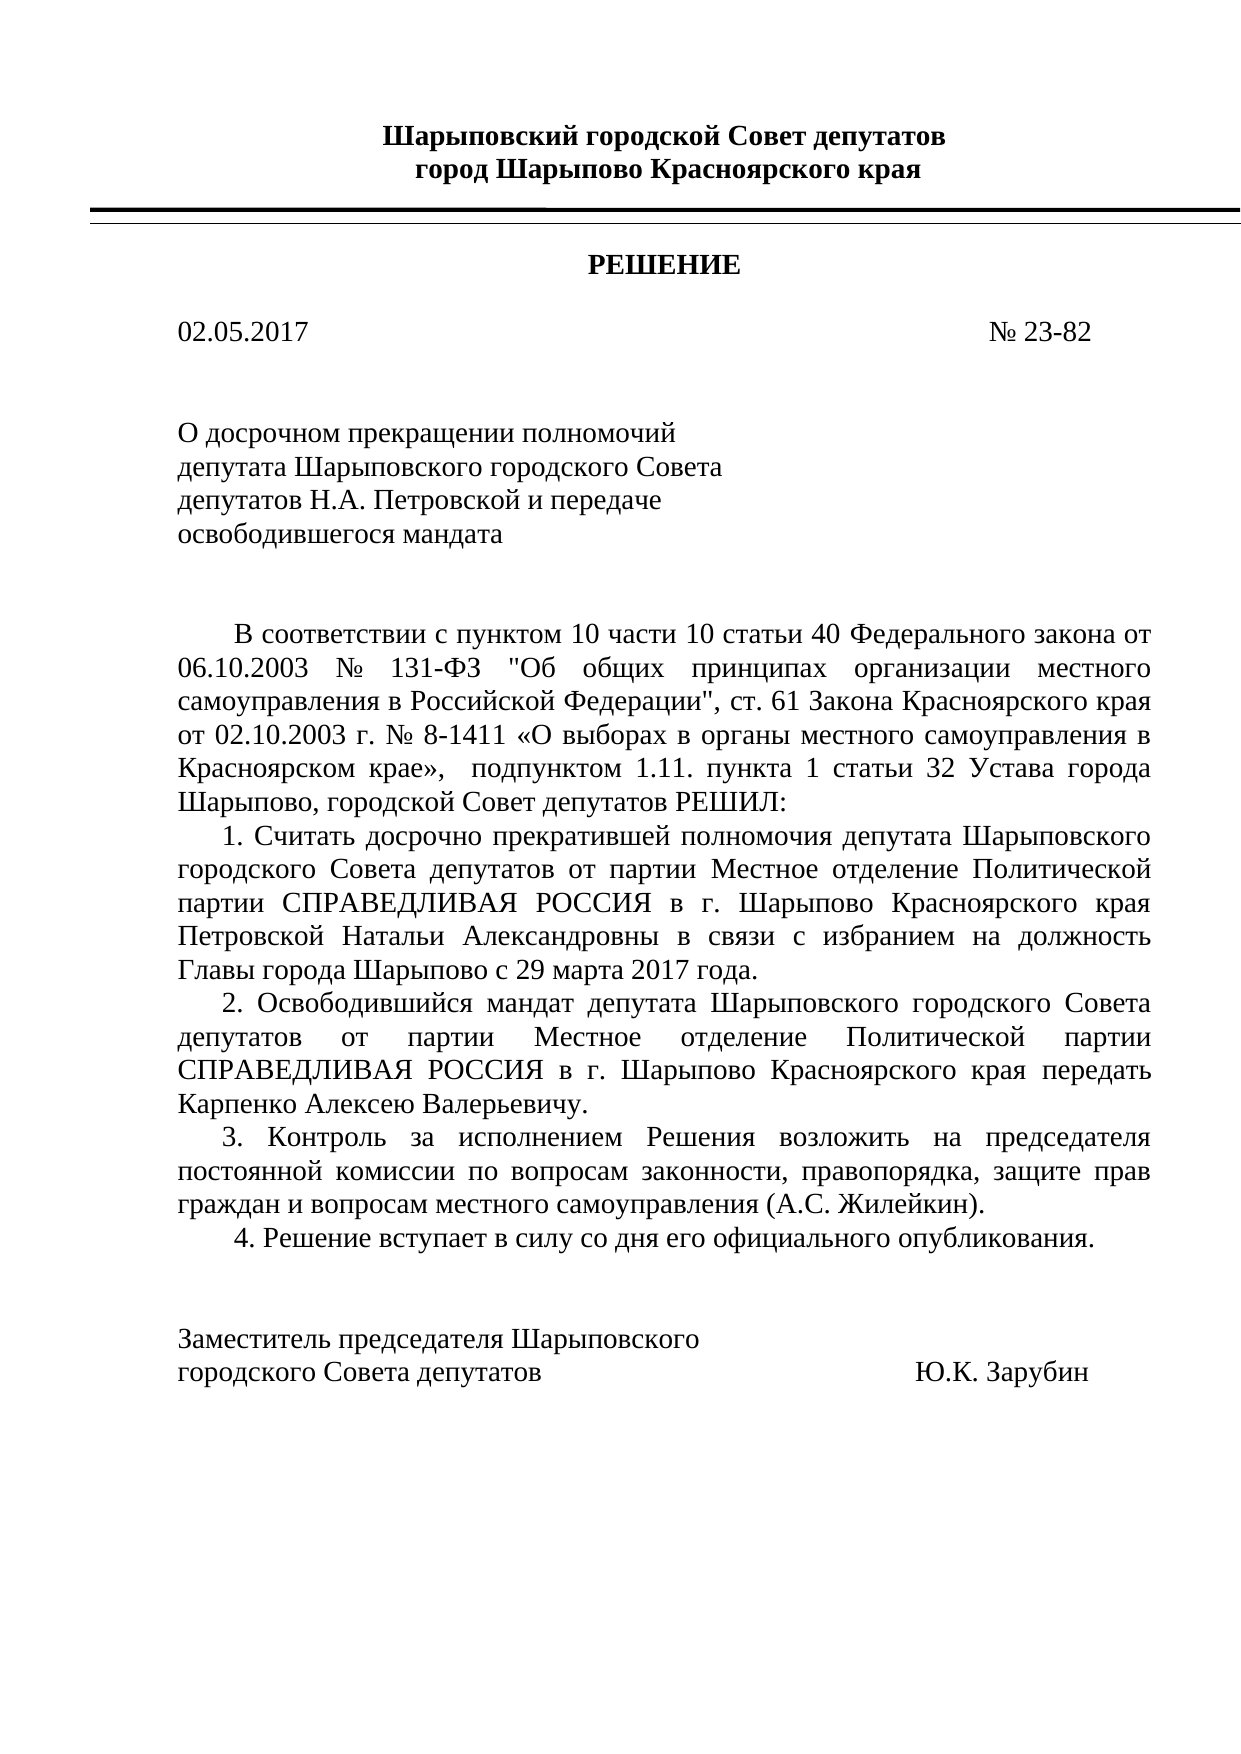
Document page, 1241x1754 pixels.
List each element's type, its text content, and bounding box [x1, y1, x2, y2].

text депутата Шарыповского городского Совета [177, 449, 1152, 482]
text РЕШЕНИЕ [177, 247, 1152, 281]
text городского Совета депутатов Ю.К. Зарубин [177, 1354, 1152, 1388]
text В соответствии с пунктом 10 части 10 статьи 40 Федерального закона от 06.10.2003 № 131-ФЗ "Об общих принципах организации местного самоуправления в Российской Федерации", ст. 61 Закона Красноярского края от 02.10.2003 г. № 8-1411 «О выборах в органы местного самоуправления в Красноярском крае», подпунктом 1.11. пункта 1 статьи 32 Устава города Шарыпово, городской Совет депутатов РЕШИЛ: [177, 616, 1152, 818]
text 4. Решение вступает в силу со дня его официального опубликования. [177, 1220, 1152, 1254]
text освободившегося мандата [177, 516, 1152, 549]
text 1. Считать досрочно прекратившей полномочия депутата Шарыповского городского Совета депутатов от партии Местное отделение Политической партии СПРАВЕДЛИВАЯ РОССИЯ в г. Шарыпово Красноярского края Петровской Натальи Александровны в связи с избранием на должность Главы города Шарыпово с 29 марта 2017 года. [177, 818, 1152, 985]
text город Шарыпово Красноярского края [177, 152, 1152, 185]
text 3. Контроль за исполнением Решения возложить на председателя постоянной комиссии по вопросам законности, правопорядка, защите прав граждан и вопросам местного самоуправления (А.С. Жилейкин). [177, 1119, 1152, 1220]
text 02.05.2017 № 23-82 [177, 314, 1152, 348]
text О досрочном прекращении полномочий [177, 415, 1152, 449]
text депутатов Н.А. Петровской и передаче [177, 482, 1152, 516]
text 2. Освободившийся мандат депутата Шарыповского городского Совета депутатов от партии Местное отделение Политической партии СПРАВЕДЛИВАЯ РОССИЯ в г. Шарыпово Красноярского края передать Карпенко Алексею Валерьевичу. [177, 985, 1152, 1119]
text Шарыповский городской Совет депутатов [177, 118, 1152, 152]
text Заместитель председателя Шарыповского [177, 1321, 1152, 1354]
